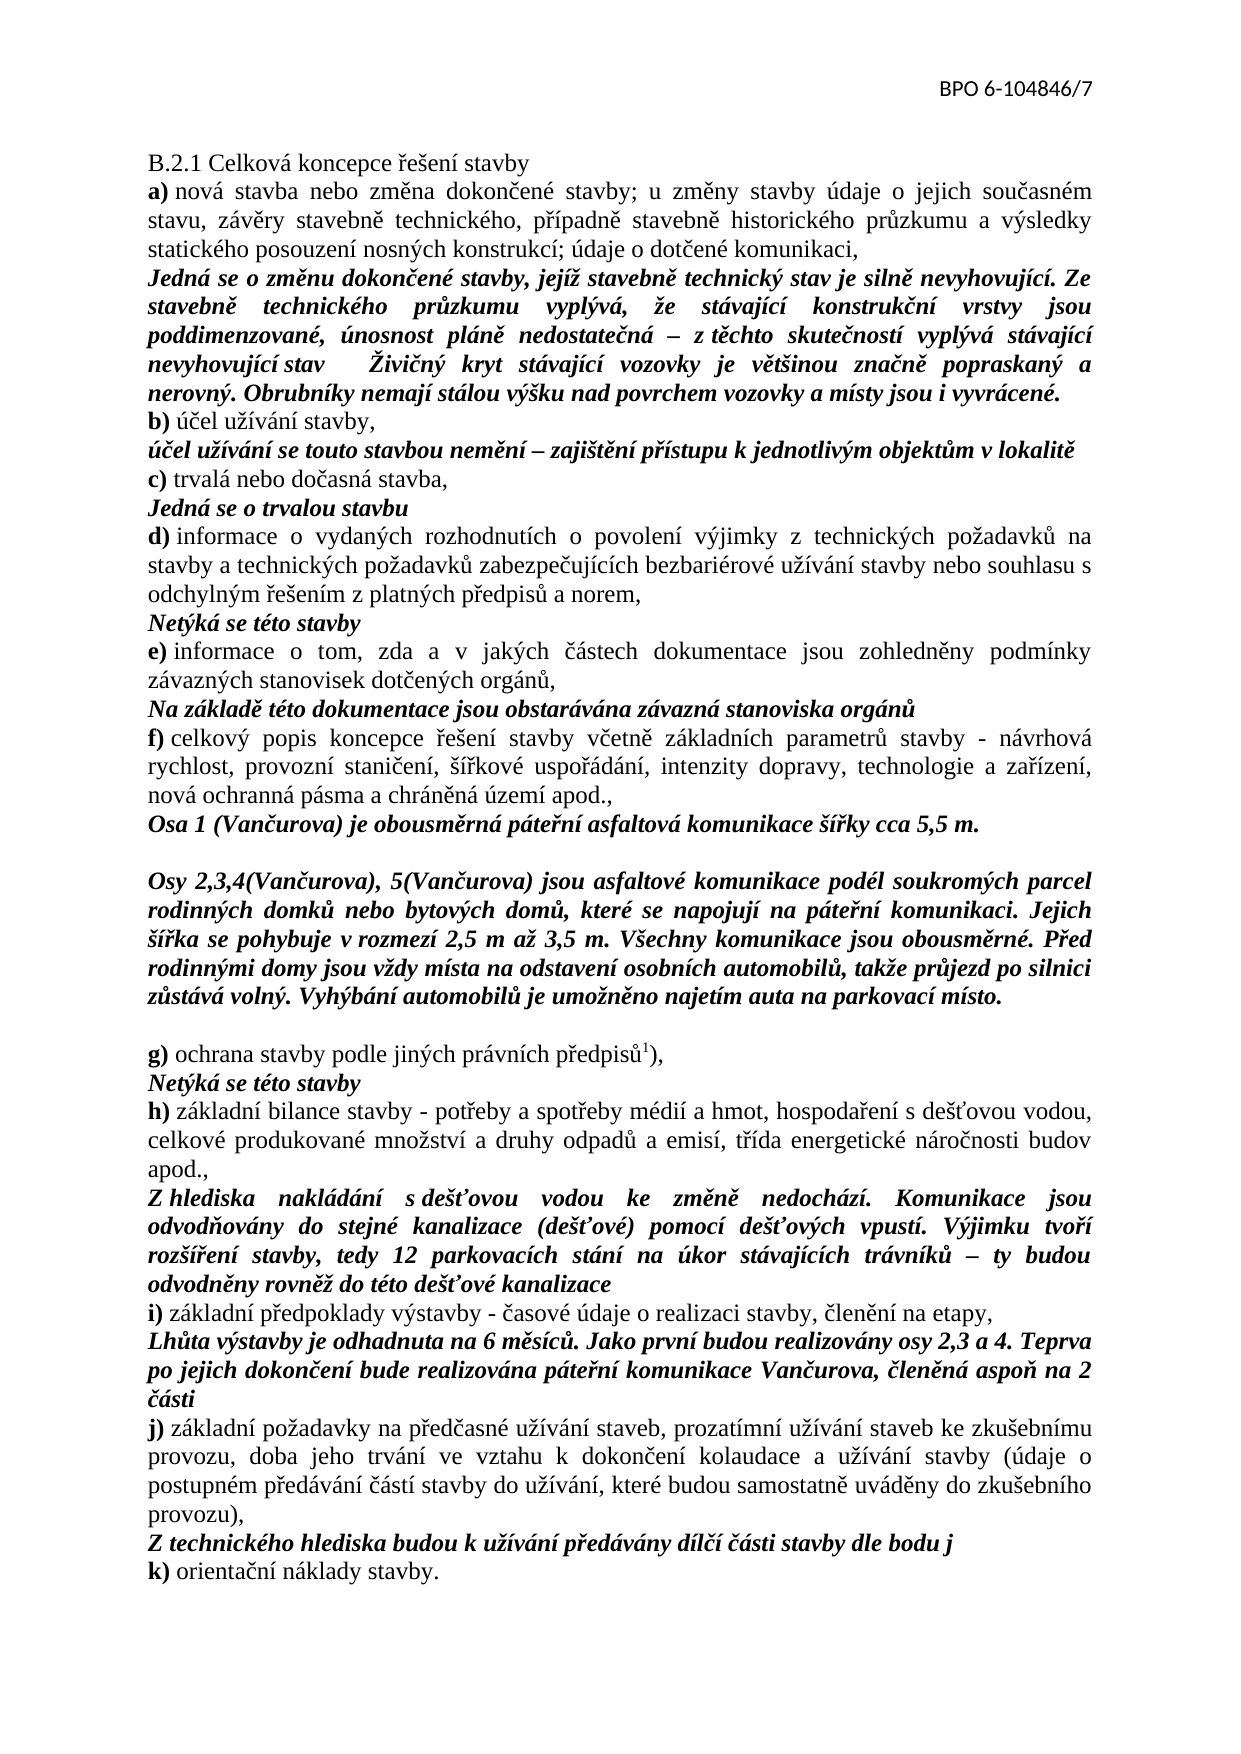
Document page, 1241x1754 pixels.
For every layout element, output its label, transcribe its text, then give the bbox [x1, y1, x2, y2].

text c) trvalá nebo dočasná stavba, [148, 464, 1093, 493]
text h) základní bilance stavby - potřeby a spotřeby médií a hmot, hospodaření s dešťovou vodou, celkové produkované množství a druhy odpadů a emisí, třída energetické náročnosti budov apod., [148, 1096, 1093, 1183]
text Z technického hlediska budou k užívání předávány dílčí části stavby dle bodu j [148, 1528, 1093, 1556]
text Na základě této dokumentace jsou obstarávána závazná stanoviska orgánů [148, 694, 1093, 723]
text Netýká se této stavby [148, 608, 1093, 636]
text g) ochrana stavby podle jiných právních předpisů1), [148, 1039, 1093, 1068]
text b) účel užívání stavby, [148, 406, 1093, 435]
text Osa 1 (Vančurova) je obousměrná páteřní asfaltová komunikace šířky cca 5,5 m. [148, 809, 1093, 838]
text Jedná se o změnu dokončené stavby, jejíž stavebně technický stav je silně nevyhovující. Ze stavebně technického průzkumu vyplývá, že stávající konstrukční vrstvy jsou poddimenzované, únosnost pláně nedostatečná – z těchto skutečností vyplývá stávající nevyhovující stav Živičný kryt stávající vozovky je většinou značně popraskaný a nerovný. Obrubníky nemají stálou výšku nad povrchem vozovky a místy jsou i vyvrácené. [148, 263, 1093, 406]
text i) základní předpoklady výstavby - časové údaje o realizaci stavby, členění na etapy, [148, 1298, 1093, 1326]
text d) informace o vydaných rozhodnutích o povolení výjimky z technických požadavků na stavby a technických požadavků zabezpečujících bezbariérové užívání stavby nebo souhlasu s odchylným řešením z platných předpisů a norem, [148, 521, 1093, 608]
text B.2.1 Celková koncepce řešení stavby [148, 148, 1093, 176]
text Jedná se o trvalou stavbu [148, 493, 1093, 521]
text účel užívání se touto stavbou nemění – zajištění přístupu k jednotlivým objektům v lokalitě [148, 435, 1093, 464]
text k) orientační náklady stavby. [148, 1556, 1093, 1585]
text a) nová stavba nebo změna dokončené stavby; u změny stavby údaje o jejich současném stavu, závěry stavebně technického, případně stavebně historického průzkumu a výsledky statického posouzení nosných konstrukcí; údaje o dotčené komunikaci, [148, 176, 1093, 263]
text f) celkový popis koncepce řešení stavby včetně základních parametrů stavby - návrhová rychlost, provozní staničení, šířkové uspořádání, intenzity dopravy, technologie a zařízení, nová ochranná pásma a chráněná území apod., [148, 723, 1093, 809]
text Netýká se této stavby [148, 1068, 1093, 1096]
text Z hlediska nakládání s dešťovou vodou ke změně nedochází. Komunikace jsou odvodňovány do stejné kanalizace (dešťové) pomocí dešťových vpustí. Výjimku tvoří rozšíření stavby, tedy 12 parkovacích stání na úkor stávajících trávníků – ty budou odvodněny rovněž do této dešťové kanalizace [148, 1183, 1093, 1298]
text Lhůta výstavby je odhadnuta na 6 měsíců. Jako první budou realizovány osy 2,3 a 4. Teprva po jejich dokončení bude realizována páteřní komunikace Vančurova, členěná aspoň na 2 části [148, 1326, 1093, 1413]
text Osy 2,3,4(Vančurova), 5(Vančurova) jsou asfaltové komunikace podél soukromých parcel rodinných domků nebo bytových domů, které se napojují na páteřní komunikaci. Jejich šířka se pohybuje v rozmezí 2,5 m až 3,5 m. Všechny komunikace jsou obousměrné. Před rodinnými domy jsou vždy místa na odstavení osobních automobilů, takže průjezd po silnici zůstává volný. Vyhýbání automobilů je umožněno najetím auta na parkovací místo. [148, 866, 1093, 1010]
text e) informace o tom, zda a v jakých částech dokumentace jsou zohledněny podmínky závazných stanovisek dotčených orgánů, [148, 636, 1093, 694]
text j) základní požadavky na předčasné užívání staveb, prozatímní užívání staveb ke zkušebnímu provozu, doba jeho trvání ve vztahu k dokončení kolaudace a užívání stavby (údaje o postupném předávání částí stavby do užívání, které budou samostatně uváděny do zkušebního provozu), [148, 1413, 1093, 1528]
